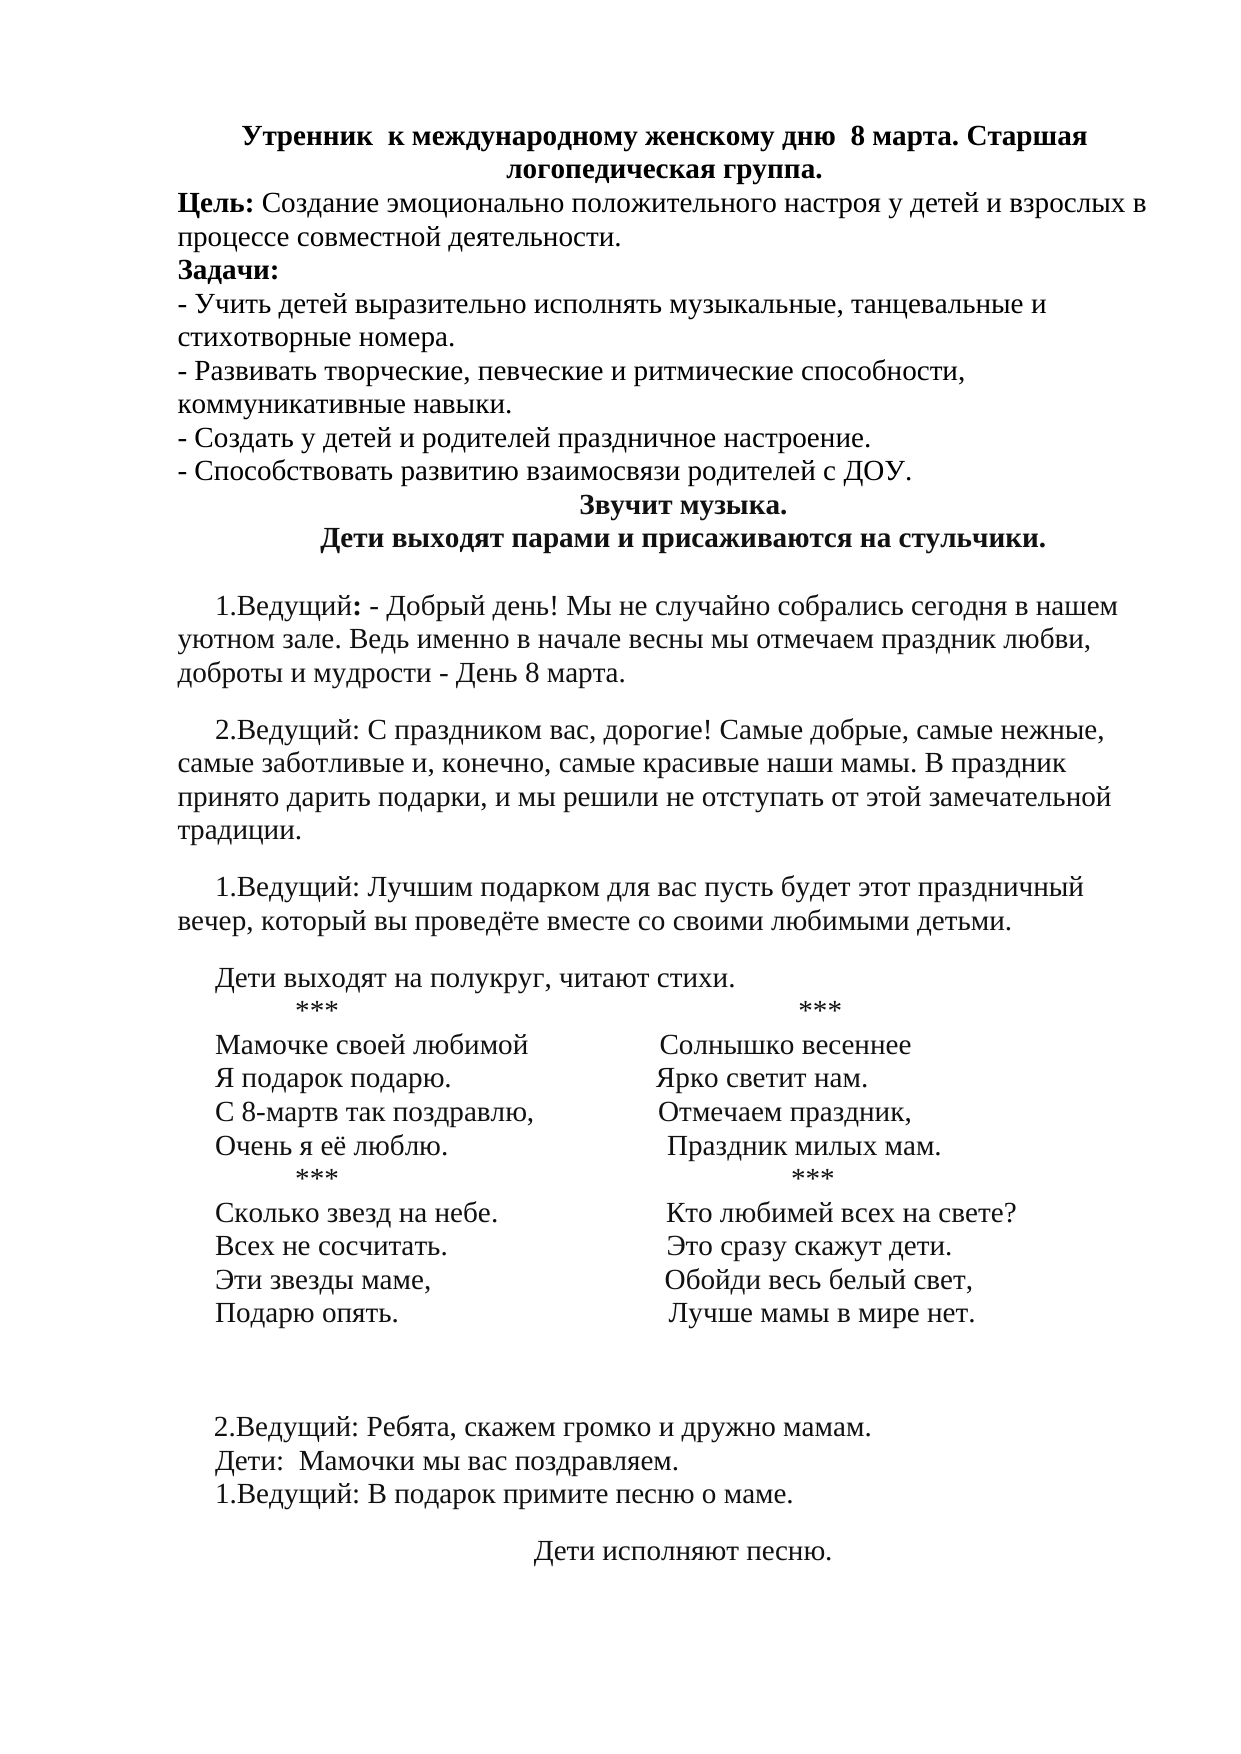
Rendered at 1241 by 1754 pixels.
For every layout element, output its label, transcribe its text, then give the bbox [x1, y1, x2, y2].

text *** *** [177, 993, 1152, 1027]
text Звучит музыка. [177, 487, 1152, 521]
text 1.Ведущий: - Добрый день! Мы не случайно собрались сегодня в нашем уютном зале. Ведь именно в начале весны мы отмечаем праздник любви, доброты и мудрости - День 8 марта. [177, 588, 1152, 688]
text 2.Ведущий: С праздником вас, дорогие! Самые добрые, самые нежные, самые заботливые и, конечно, самые красивые наши мамы. В праздник принято дарить подарки, и мы решили не отступать от этой замечательной традиции. [177, 712, 1152, 846]
text 1.Ведущий: В подарок примите песню о маме. [177, 1476, 1152, 1510]
text - Учить детей выразительно исполнять музыкальные, танцевальные и стихотворные номера. [177, 286, 1152, 353]
text Всех не сосчитать. Это сразу скажут дети. [177, 1228, 1152, 1262]
text Дети: Мамочки мы вас поздравляем. [177, 1443, 1152, 1476]
text Эти звезды маме, Обойди весь белый свет, [177, 1262, 1152, 1295]
text Сколько звезд на небе. Кто любимей всех на свете? [177, 1195, 1152, 1228]
text Задачи: [177, 252, 1152, 286]
text Я подарок подарю. Ярко светит нам. [177, 1061, 1152, 1094]
text - Развивать творческие, певческие и ритмические способности, коммуникативные навыки. [177, 353, 1152, 420]
text Подарю опять. Лучше мамы в мире нет. [177, 1295, 1152, 1329]
text Мамочке своей любимой Солнышко весеннее [177, 1027, 1152, 1061]
text Дети исполняют песню. [177, 1533, 1152, 1567]
text - Создать у детей и родителей праздничное настроение. [177, 420, 1152, 453]
text Утренник к международному женскому дню 8 марта. Старшая логопедическая группа. [177, 118, 1152, 185]
text Дети выходят на полукруг, читают стихи. [177, 960, 1152, 993]
text Цель: Создание эмоционально положительного настроя у детей и взрослых в процессе совместной деятельности. [177, 185, 1152, 252]
text 1.Ведущий: Лучшим подарком для вас пусть будет этот праздничный вечер, который вы проведёте вместе со своими любимыми детьми. [177, 869, 1152, 936]
text 2.Ведущий: Ребята, скажем громко и дружно мамам. [177, 1409, 1152, 1443]
text *** *** [177, 1161, 1152, 1195]
text - Способствовать развитию взаимосвязи родителей с ДОУ. [177, 453, 1152, 487]
text Очень я её люблю. Праздник милых мам. [177, 1128, 1152, 1161]
text С 8-мартв так поздравлю, Отмечаем праздник, [177, 1094, 1152, 1128]
text Дети выходят парами и присаживаются на стульчики. [177, 521, 1152, 554]
